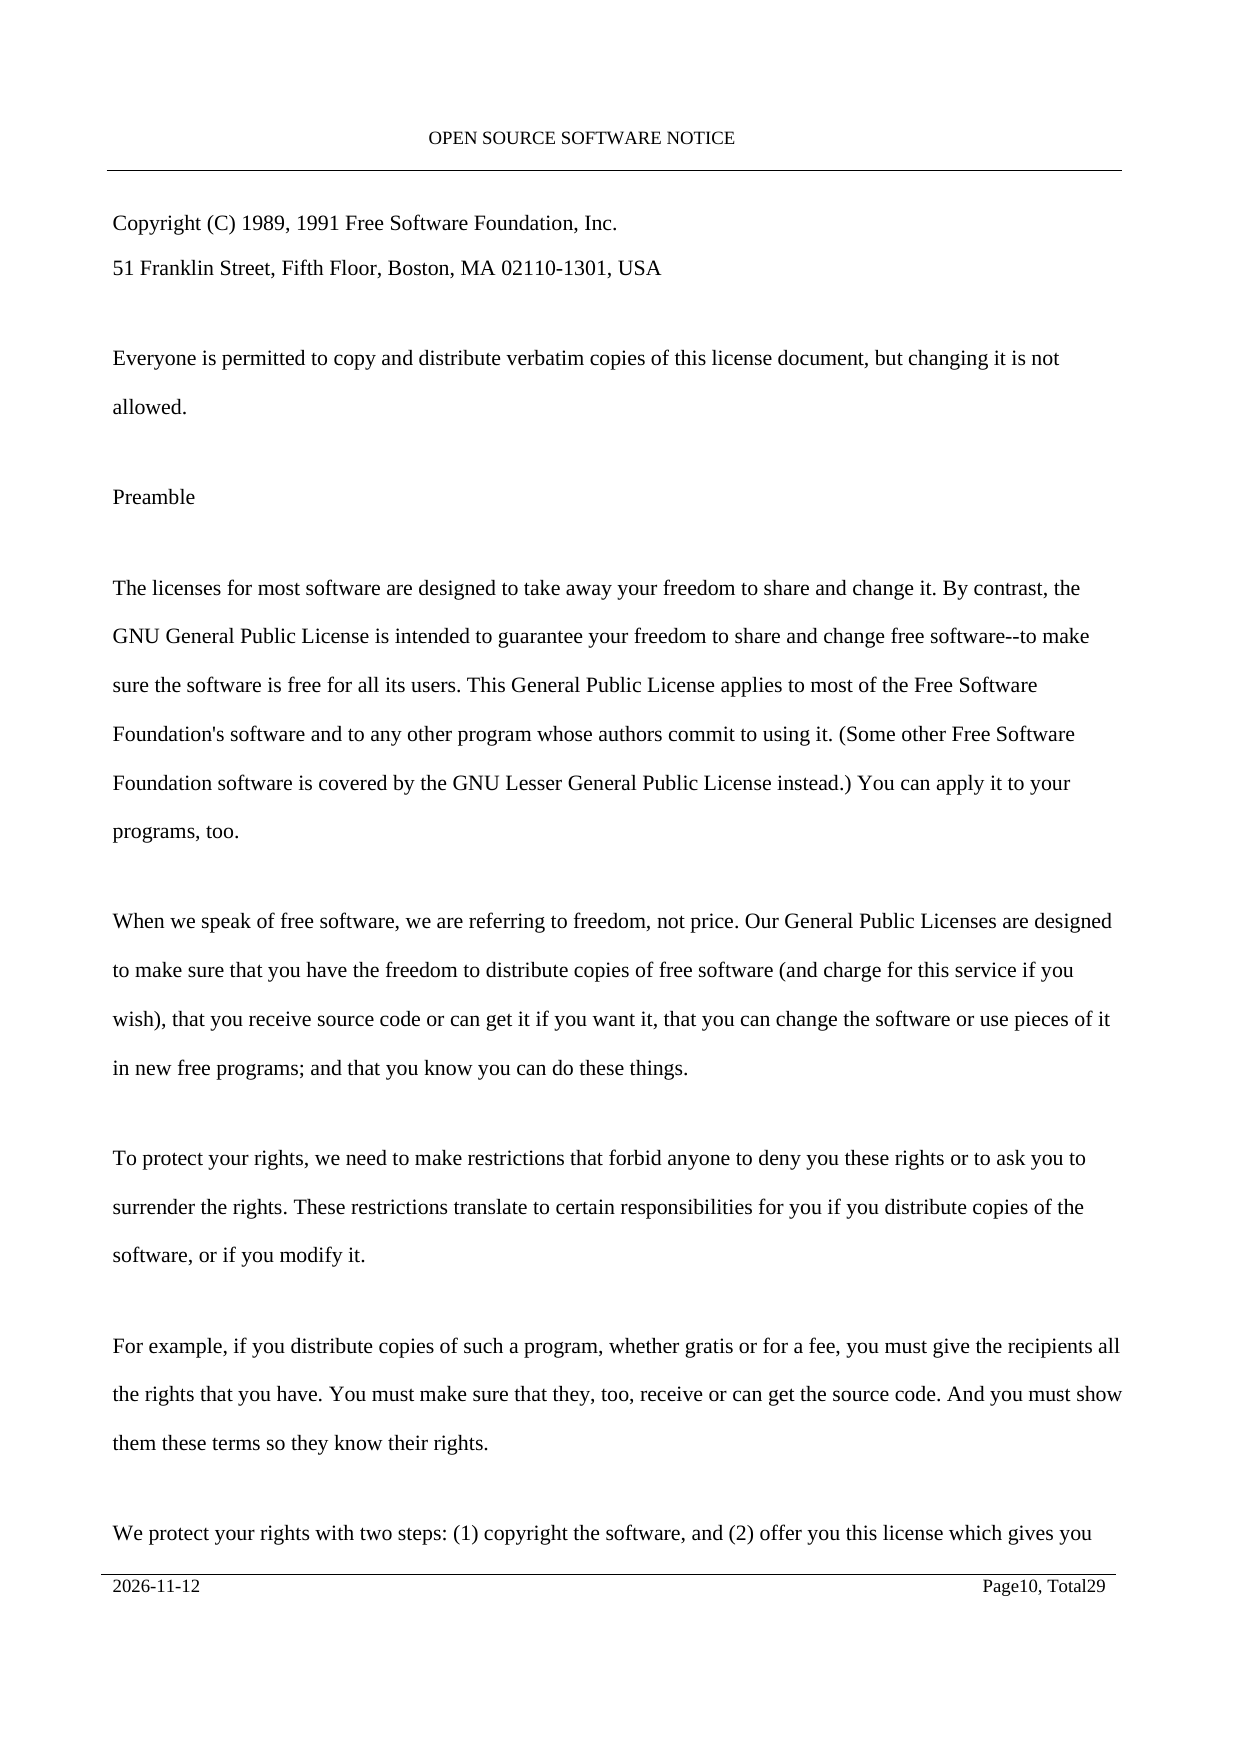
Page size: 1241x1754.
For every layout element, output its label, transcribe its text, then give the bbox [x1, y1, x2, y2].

text When we speak of free software, we are referring to freedom, not price. Our General Public Licenses are designed to make sure that you have the freedom to distribute copies of free software (and charge for this service if you wish), that you receive source code or can get it if you want it, that you can change the software or use pieces of it in new free programs; and that you know you can do these things. [112, 905, 1128, 1083]
text For example, if you distribute copies of such a program, whether gratis or for a fee, you must give the recipients all the rights that you have. You must make sure that they, too, receive or can get the source code. And you must show them these terms so they know their rights. [112, 1329, 1128, 1459]
text Preamble [112, 481, 1128, 513]
text The licenses for most software are designed to take away your freedom to share and change it. By contrast, the GNU General Public License is intended to guarantee your freedom to share and change free software--to make sure the software is free for all its users. This General Public License applies to most of the Free Software Foundation's software and to any other program whose authors commit to using it. (Some other Free Software Foundation software is covered by the GNU Lesser General Public License instead.) You can apply it to your programs, too. [112, 571, 1128, 847]
text Copyright (C) 1989, 1991 Free Software Foundation, Inc. [112, 206, 1128, 239]
text Everyone is permitted to copy and distribute verbatim copies of this license document, but changing it is not allowed. [112, 342, 1128, 423]
text To protect your rights, we need to make restrictions that forbid anyone to deny you these rights or to ask you to surrender the rights. These restrictions translate to certain responsibilities for you if you distribute copies of the software, or if you modify it. [112, 1141, 1128, 1271]
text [112, 1517, 1128, 1549]
text 51 Franklin Street, Fifth Floor, Boston, MA 02110-1301, USA [112, 251, 1128, 284]
